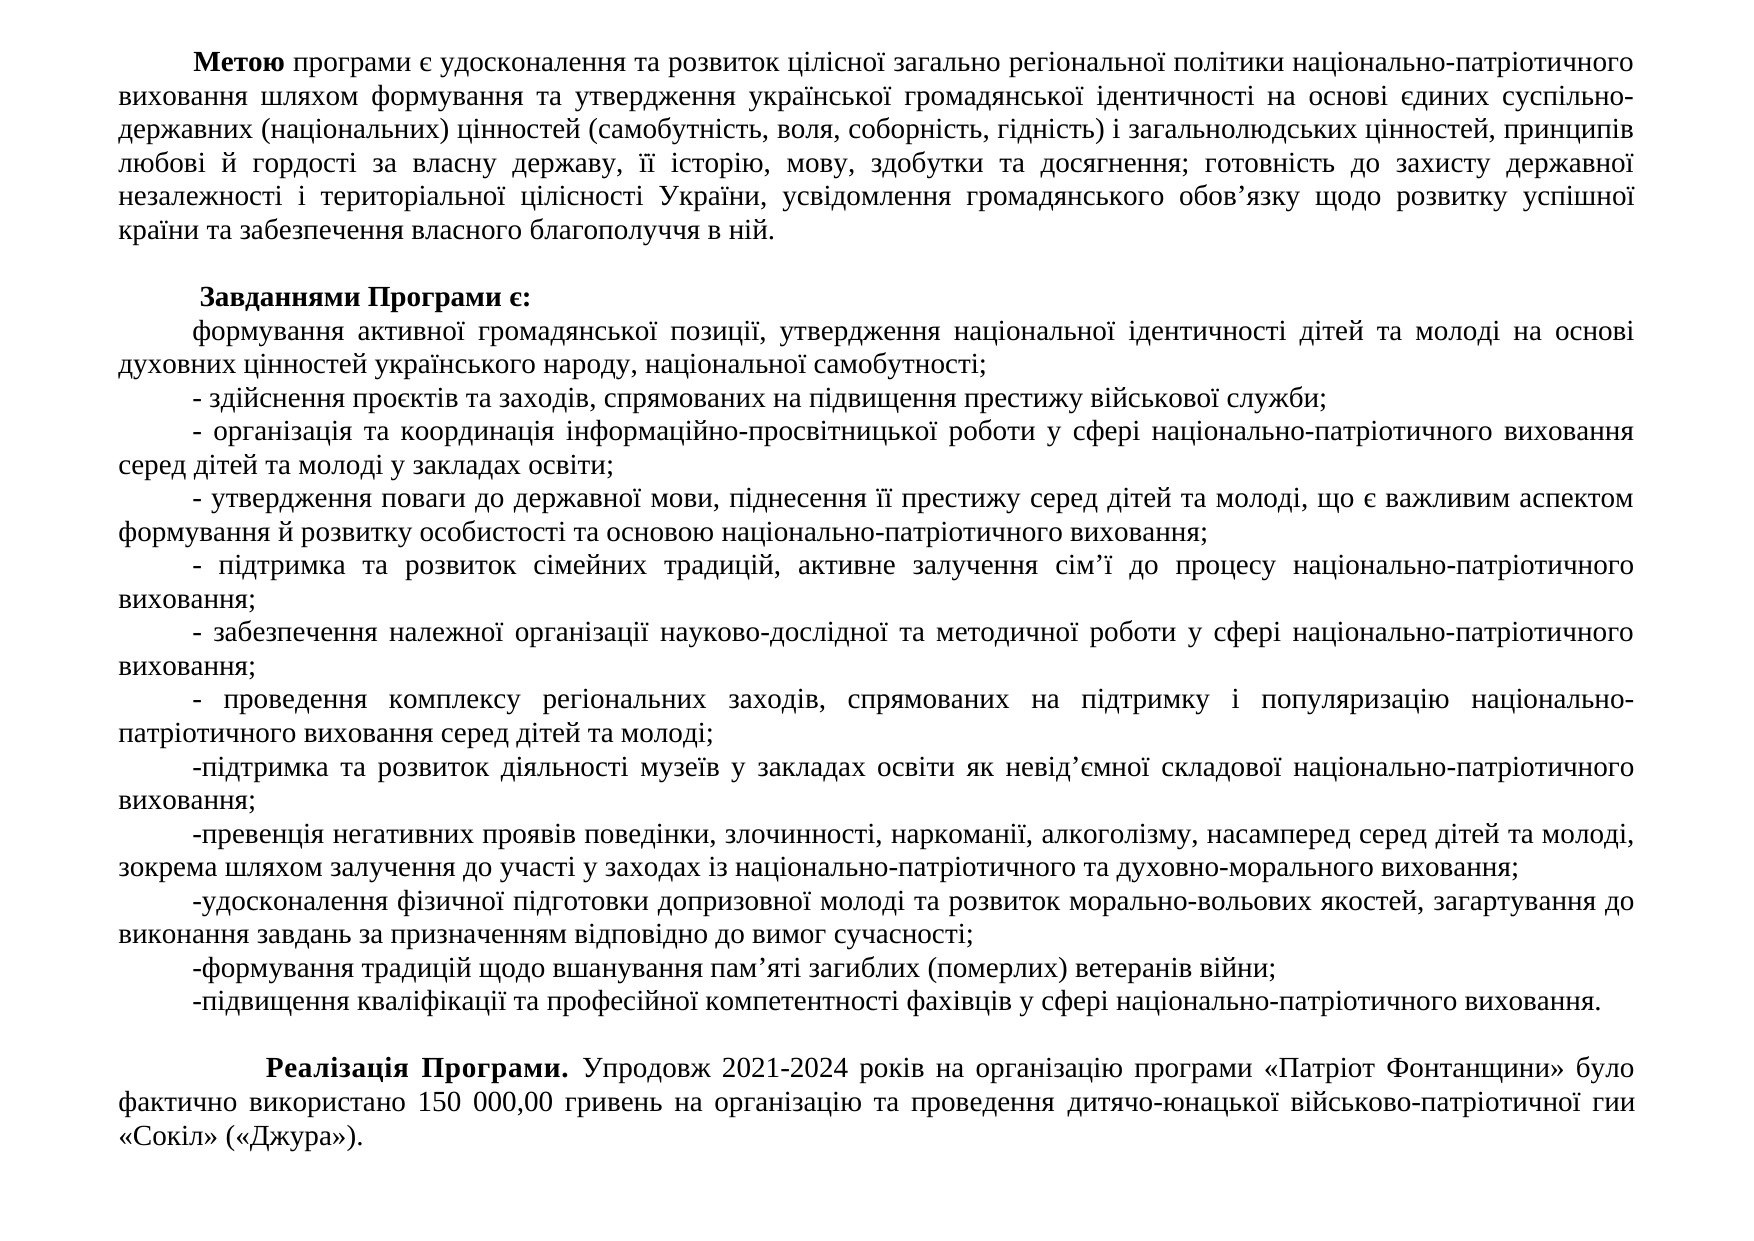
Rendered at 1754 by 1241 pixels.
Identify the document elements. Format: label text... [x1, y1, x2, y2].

text -превенція негативних проявів поведінки, злочинності, наркоманії, алкоголізму, насамперед серед дітей та молоді, зокрема шляхом залучення до участі у заходах із національно-патріотичного та духовно-морального виховання; [118, 816, 1636, 883]
text -удосконалення фізичної підготовки допризовної молоді та розвиток морально-вольових якостей, загартування до виконання завдань за призначенням відповідно до вимог сучасності; [118, 883, 1636, 950]
text -підвищення кваліфікації та професійної компетентності фахівців у сфері національно-патріотичного виховання. [118, 983, 1636, 1017]
text - організація та координація інформаційно-просвітницької роботи у сфері національно-патріотичного виховання серед дітей та молоді у закладах освіти; [118, 413, 1636, 480]
text - підтримка та розвиток сімейних традицій, активне залучення сім’ї до процесу національно-патріотичного виховання; [118, 547, 1636, 614]
text - проведення комплексу регіональних заходів, спрямованих на підтримку і популяризацію національно-патріотичного виховання серед дітей та молоді; [118, 682, 1636, 749]
text -формування традицій щодо вшанування пам’яті загиблих (померлих) ветеранів війни; [118, 950, 1636, 983]
text формування активної громадянської позиції, утвердження національної ідентичності дітей та молоді на основі духовних цінностей українського народу, національної самобутності; [118, 313, 1636, 380]
text - утвердження поваги до державної мови, піднесення її престижу серед дітей та молоді, що є важливим аспектом формування й розвитку особистості та основою національно-патріотичного виховання; [118, 480, 1636, 547]
list Метою програми є удосконалення та розвиток цілісної загально регіональної політики національно-патріотичного виховання шляхом формування та утвердження української громадянської ідентичності на основі єдиних суспільно-державних (національних) цінностей (самобутність, воля, соборність, гідність) і загальнолюдських цінностей, принципів любові й гордості за власну державу, її історію, мову, здобутки та досягнення; готовність до захисту державної незалежності і територіальної цілісності України, усвідомлення громадянського обов’язку щодо розвитку успішної країни та забезпечення власного благополуччя в ній. [118, 44, 1636, 246]
list Завданнями Програми є: [118, 279, 1636, 313]
text - здійснення проєктів та заходів, спрямованих на підвищення престижу військової служби; [118, 380, 1636, 413]
text - забезпечення належної організації науково-дослідної та методичної роботи у сфері національно-патріотичного виховання; [118, 614, 1636, 682]
text -підтримка та розвиток діяльності музеїв у закладах освіти як невід’ємної складової національно-патріотичного виховання; [118, 749, 1636, 816]
text Реалізація Програми. Упродовж 2021-2024 років на організацію програми «Патріот Фонтанщини» було фактично використано 150 000,00 гривень на організацію та проведення дитячо-юнацької військово-патріотичної гии «Сокіл» («Джура»). [118, 1051, 1636, 1151]
